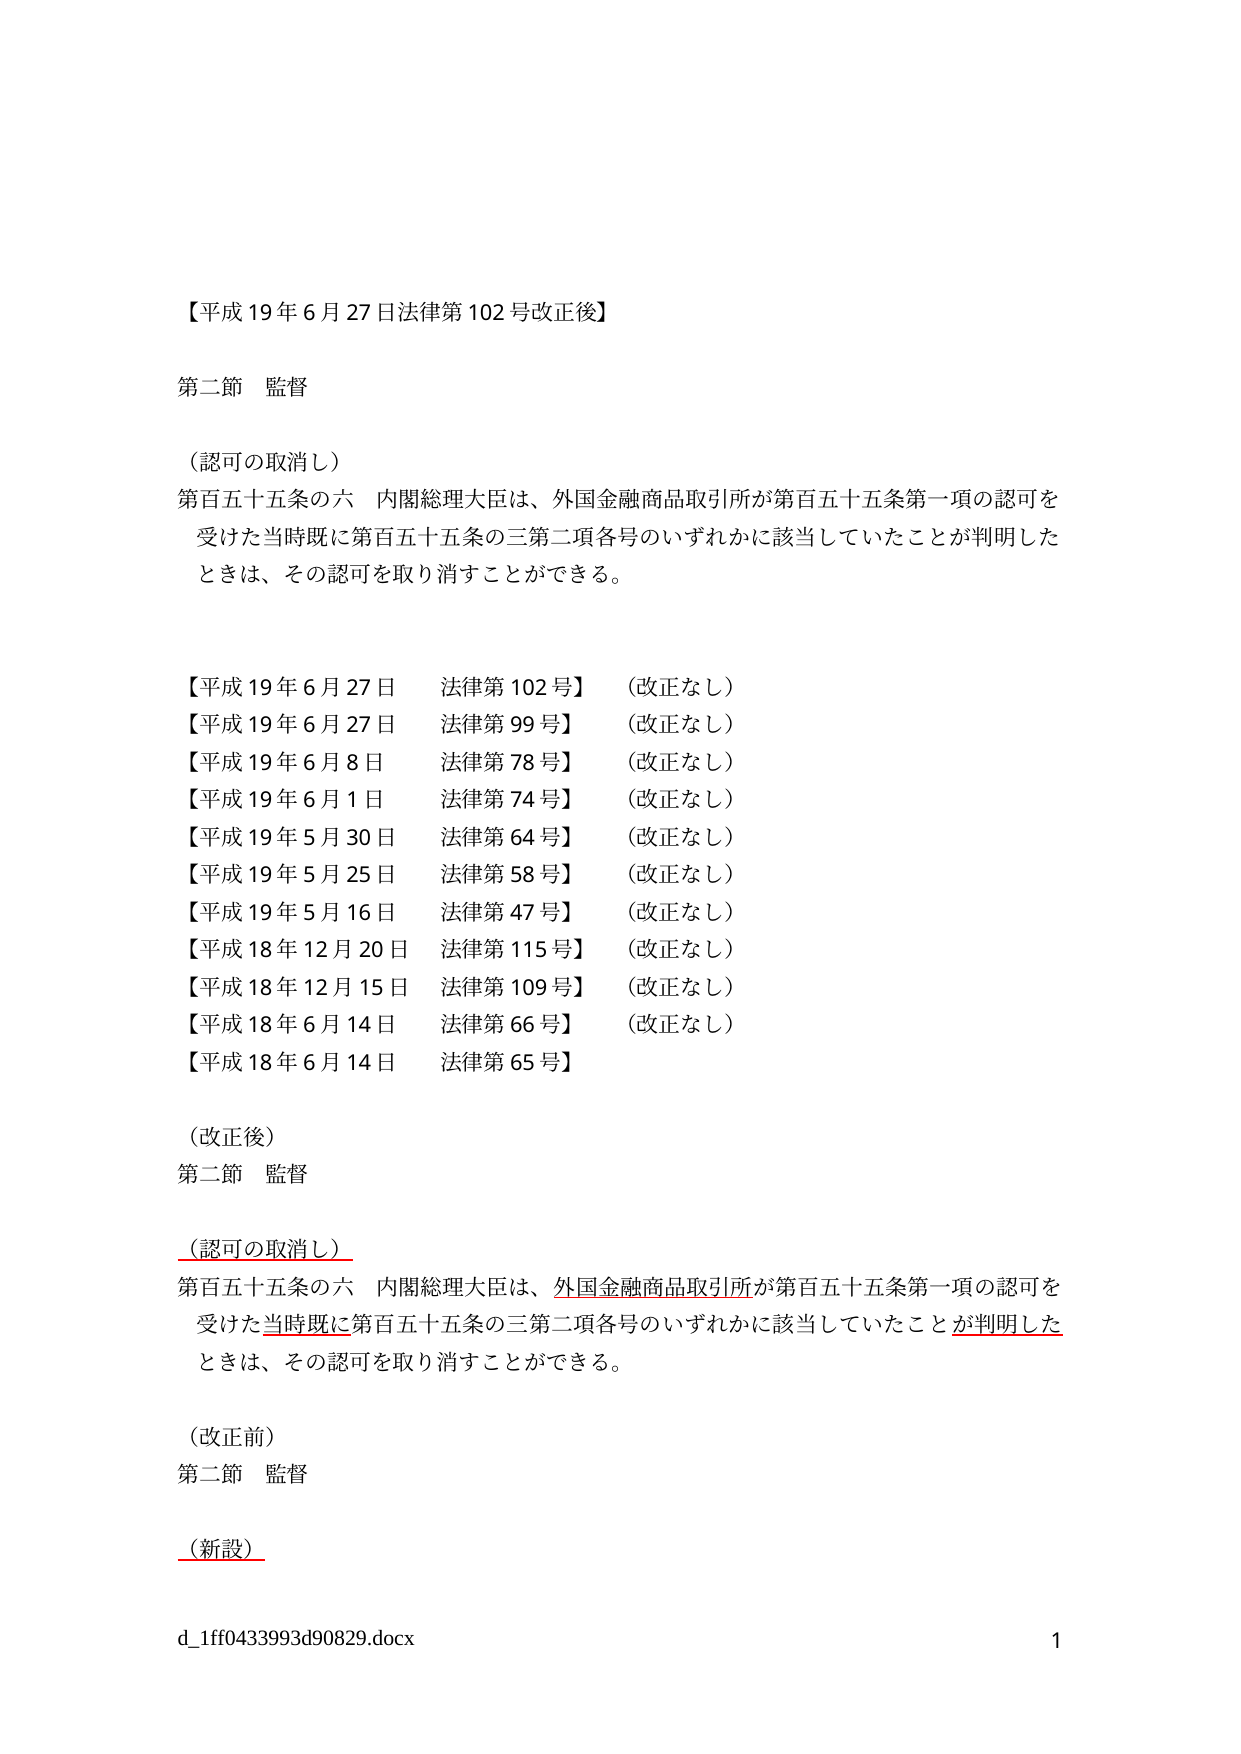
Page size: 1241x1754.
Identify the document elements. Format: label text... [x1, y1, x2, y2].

text 【平成18年6月14日 法律第65号】 [177, 1042, 1063, 1079]
text 第百五十五条の六 内閣総理大臣は、外国金融商品取引所が第百五十五条第一項の認可を受けた当時既に第百五十五条の三第二項各号のいずれかに該当していたことが判明したときは、その認可を取り消すことができる。 [177, 479, 1063, 592]
text （認可の取消し） [177, 1229, 1063, 1267]
text 【平成19年6月27日 法律第99号】 （改正なし） [177, 704, 1063, 742]
text 【平成19年5月16日 法律第47号】 （改正なし） [177, 892, 1063, 929]
text （新設） [177, 1529, 1063, 1567]
text （改正後） [177, 1117, 1063, 1154]
text 第二節 監督 [177, 1454, 1063, 1492]
text （改正前） [177, 1417, 1063, 1454]
text 第百五十五条の六 内閣総理大臣は、外国金融商品取引所が第百五十五条第一項の認可を受けた当時既に第百五十五条の三第二項各号のいずれかに該当していたことが判明したときは、その認可を取り消すことができる。 [177, 1267, 1063, 1379]
text （認可の取消し） [177, 442, 1063, 479]
text 第二節 監督 [177, 1154, 1063, 1192]
text 【平成19年5月25日 法律第58号】 （改正なし） [177, 854, 1063, 892]
text 【平成19年6月1日 法律第74号】 （改正なし） [177, 779, 1063, 817]
text 【平成19年5月30日 法律第64号】 （改正なし） [177, 817, 1063, 854]
text 【平成18年12月15日 法律第109号】 （改正なし） [177, 967, 1063, 1004]
text 第二節 監督 [177, 367, 1063, 404]
text 【平成18年6月14日 法律第66号】 （改正なし） [177, 1004, 1063, 1042]
text 【平成19年6月27日法律第102号改正後】 [177, 292, 1063, 329]
text 【平成19年6月8日 法律第78号】 （改正なし） [177, 742, 1063, 779]
text 【平成18年12月20日 法律第115号】 （改正なし） [177, 929, 1063, 967]
text 【平成19年6月27日 法律第102号】 （改正なし） [177, 667, 1063, 704]
